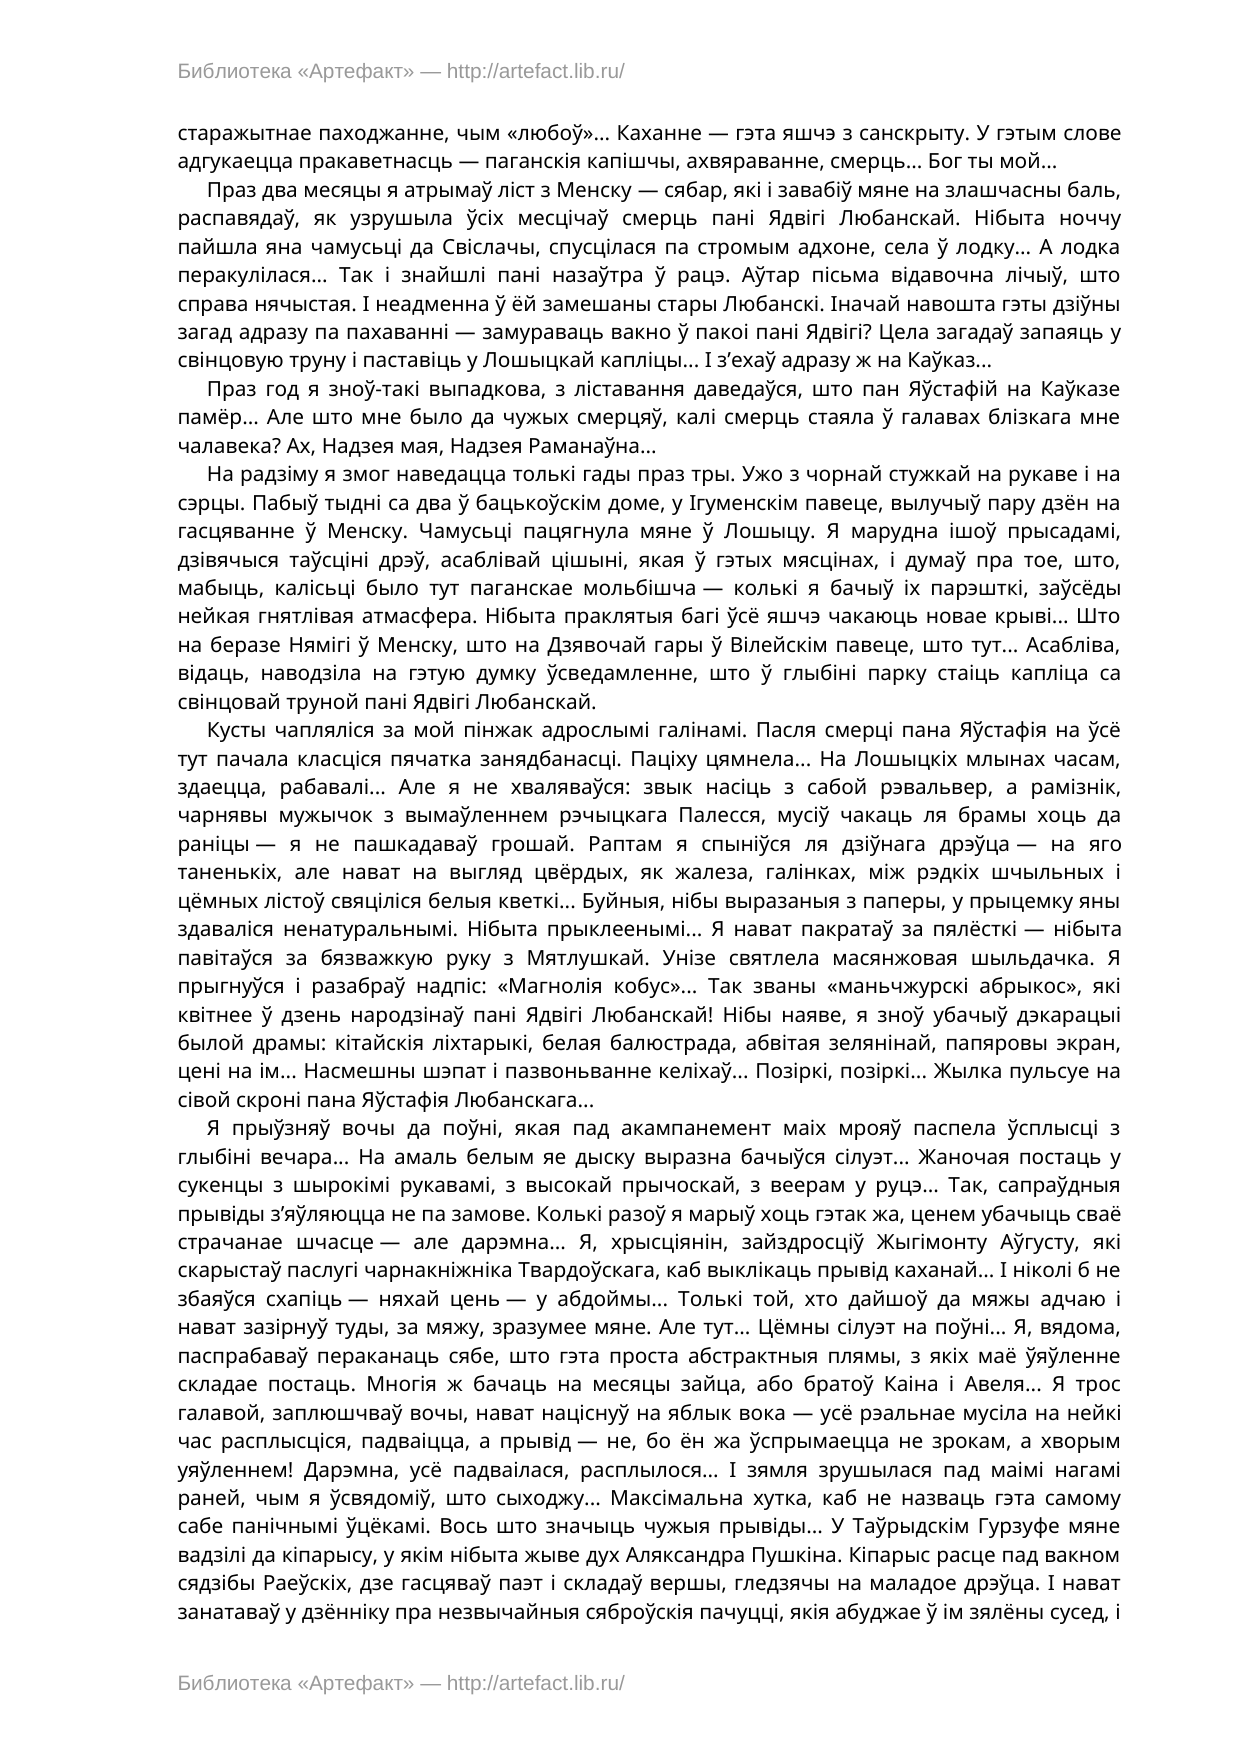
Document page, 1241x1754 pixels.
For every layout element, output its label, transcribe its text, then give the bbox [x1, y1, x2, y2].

text Праз два месяцы я атрымаў ліст з Менску — сябар, які і завабіў мяне на злашчасны баль, распавядаў, як узрушыла ўсіх месцічаў смерць пані Ядвігі Любанскай. Нібыта ноччу пайшла яна чамусьці да Свіслачы, спусцілася па стромым адхоне, села ў лодку... А лодка перакулілася... Так і знайшлі пані назаўтра ў рацэ. Аўтар пісьма відавочна лічыў, што справа нячыстая. І неадменна ў ёй замешаны стары Любанскі. Іначай навошта гэты дзіўны загад адразу па пахаванні — замураваць вакно ў пакоі пані Ядвігі? Цела загадаў запаяць у свінцовую труну і паставіць у Лошыцкай капліцы... І з’ехаў адразу ж на Каўказ... [177, 175, 1122, 374]
text Праз год я зноў-такі выпадкова, з ліставання даведаўся, што пан Яўстафій на Каўказе памёр... Але што мне было да чужых смерцяў, калі смерць стаяла ў галавах блізкага мне чалавека? Ах, Надзея мая, Надзея Раманаўна... [177, 374, 1122, 459]
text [177, 1113, 1122, 1625]
text На радзіму я змог наведацца толькі гады праз тры. Ужо з чорнай стужкай на рукаве і на сэрцы. Пабыў тыдні са два ў бацькоўскім доме, у Ігуменскім павеце, вылучыў пару дзён на гасцяванне ў Менску. Чамусьці пацягнула мяне ў Лошыцу. Я марудна ішоў прысадамі, дзівячыся таўсціні дрэў, асаблівай цішыні, якая ў гэтых мясцінах, і думаў пра тое, што, мабыць, калісьці было тут паганскае мольбішча — колькі я бачыў іх парэшткі, заўсёды нейкая гнятлівая атмасфера. Нібыта праклятыя багі ўсё яшчэ чакаюць новае крыві... Што на беразе Нямігі ў Менску, што на Дзявочай гары ў Вілейскім павеце, што тут... Асабліва, відаць, наводзіла на гэтую думку ўсведамленне, што ў глыбіні парку стаіць капліца са свінцовай труной пані Ядвігі Любанскай. [177, 459, 1122, 715]
text Кусты чапляліся за мой пінжак адрослымі галінамі. Пасля смерці пана Яўстафія на ўсё тут пачала класціся пячатка занядбанасці. Паціху цямнела... На Лошыцкіх млынах часам, здаецца, рабавалі... Але я не хваляваўся: звык насіць з сабой рэвальвер, а рамізнік, чарнявы мужычок з вымаўленнем рэчыцкага Палесся, мусіў чакаць ля брамы хоць да раніцы — я не пашкадаваў грошай. Раптам я спыніўся ля дзіўнага дрэўца — на яго таненькіх, але нават на выгляд цвёрдых, як жалеза, галінках, між рэдкіх шчыльных і цёмных лістоў свяціліся белыя кветкі... Буйныя, нібы выразаныя з паперы, у прыцемку яны здаваліся ненатуральнымі. Нібыта прыклеенымі... Я нават пакратаў за пялёсткі — нібыта павітаўся за бязважкую руку з Мятлушкай. Унізе святлела масянжовая шыльдачка. Я прыгнуўся і разабраў надпіс: «Магнолія кобус»... Так званы «маньчжурскі абрыкос», які квітнее ў дзень народзінаў пані Ядвігі Любанскай! Нібы наяве, я зноў убачыў дэкарацыі былой драмы: кітайскія ліхтарыкі, белая балюстрада, абвітая зелянінай, папяровы экран, цені на ім... Насмешны шэпат і пазвоньванне келіхаў... Позіркі, позіркі... Жылка пульсуе на сівой скроні пана Яўстафія Любанскага... [177, 715, 1122, 1113]
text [177, 118, 1122, 175]
